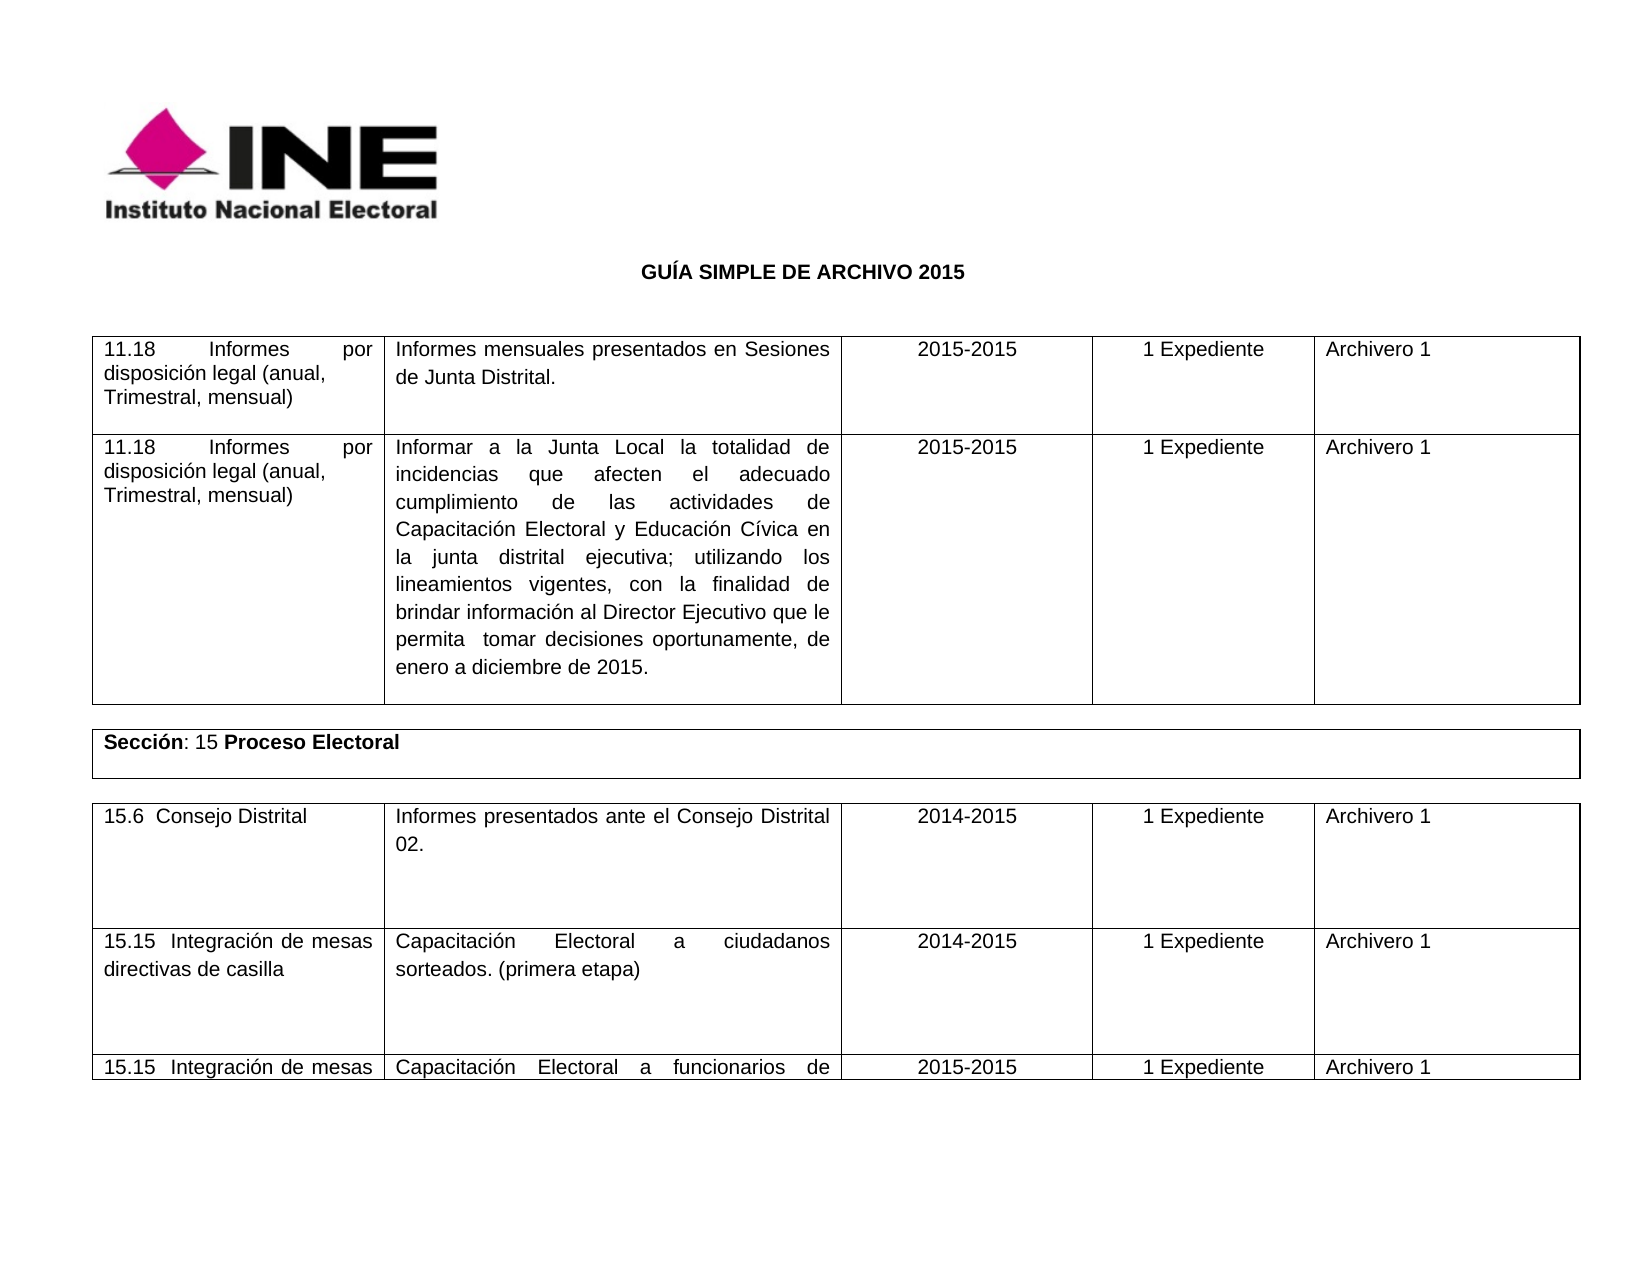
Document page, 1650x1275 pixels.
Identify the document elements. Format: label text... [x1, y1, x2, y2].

table_header Informes mensuales presentados en Sesiones de Junta Distrital. [385, 337, 841, 434]
table_cell 15.15 Integración de mesas directivas de casilla [93, 929, 384, 1053]
table_header 2014-2015 [842, 804, 1092, 928]
table_cell Capacitación Electoral a funcionarios de casilla. (segunda etapa) [385, 1055, 841, 1078]
table_cell Capacitación Electoral a ciudadanos sorteados. (primera etapa) [385, 929, 841, 1053]
table_cell Archivero 1 [1315, 929, 1579, 1053]
table_header Informes presentados ante el Consejo Distrital 02. [385, 804, 841, 928]
table_cell 2014-2015 [842, 929, 1092, 1053]
picture [103, 102, 440, 231]
table_cell 1 Expediente [1093, 1055, 1314, 1078]
table_cell 11.18 Informes por disposición legal (anual, Trimestral, mensual) [93, 435, 384, 703]
table_header 15.6 Consejo Distrital [93, 804, 384, 928]
table_header 1 Expediente [1093, 804, 1314, 928]
table_cell Archivero 1 [1315, 435, 1579, 703]
table_cell 15.15 Integración de mesas directivas de casilla [93, 1055, 384, 1078]
table_cell 1 Expediente [1093, 435, 1314, 703]
table_cell 2015-2015 [842, 1055, 1092, 1078]
table_cell 1 Expediente [1093, 929, 1314, 1053]
table_header Archivero 1 [1315, 804, 1579, 928]
table_header 1 Expediente [1093, 337, 1314, 434]
table_cell Archivero 1 [1315, 1055, 1579, 1078]
table_header Archivero 1 [1315, 337, 1579, 434]
table_cell 2015-2015 [842, 435, 1092, 703]
table_header Sección: 15 Proceso Electoral [93, 730, 1579, 778]
table_cell Informar a la Junta Local la totalidad de incidencias que afecten el adecuado cumplimiento de las actividades de Capacitación Electoral y Educación Cívica en la junta distrital ejecutiva; utilizando los lineamientos vigentes, con la finalidad de brindar información al Director Ejecutivo que le permita tomar decisiones oportunamente, de enero a diciembre de 2015. [385, 435, 841, 703]
table_header 11.18 Informes por disposición legal (anual, Trimestral, mensual) [93, 337, 384, 434]
table_header 2015-2015 [842, 337, 1092, 434]
